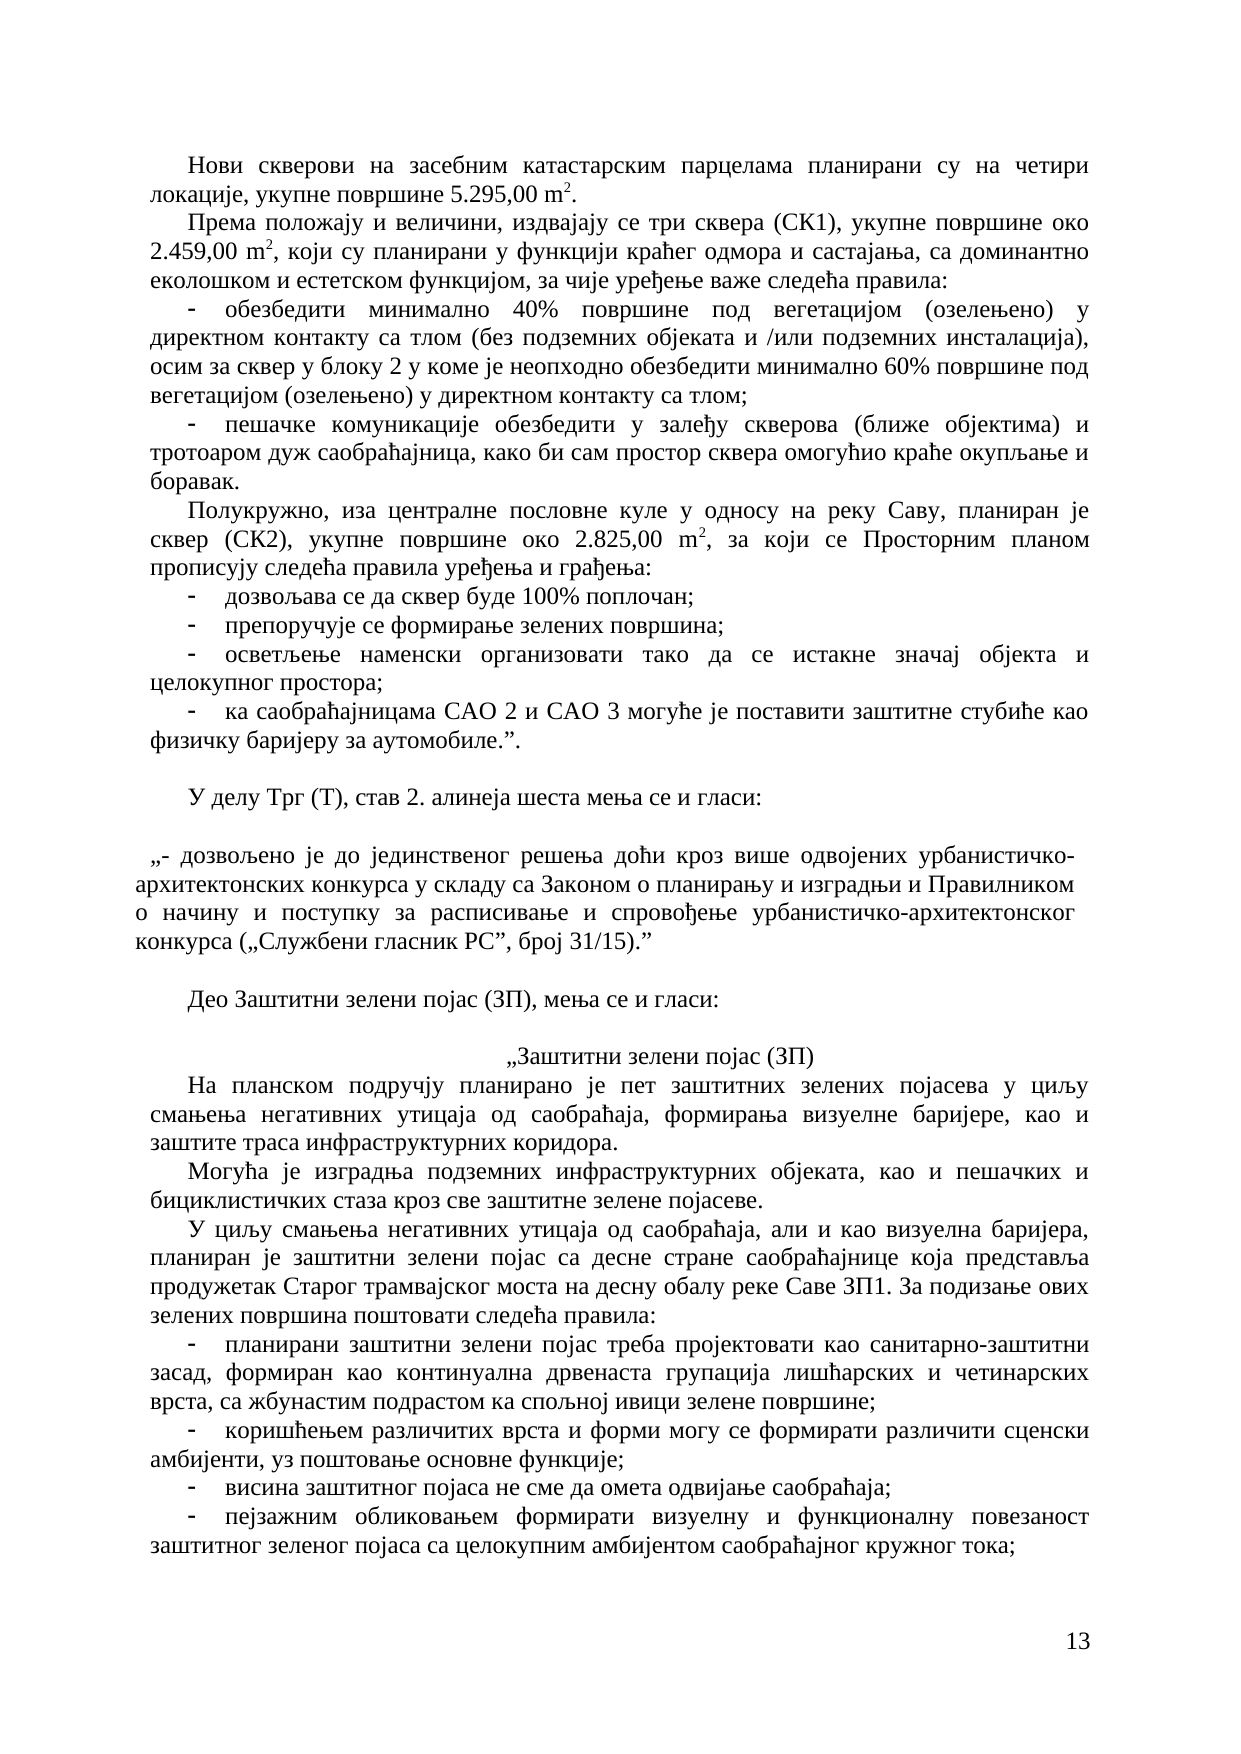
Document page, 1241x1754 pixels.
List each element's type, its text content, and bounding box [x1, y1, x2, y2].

text Део Заштитни зелени појас (ЗП), мења се и гласи: [150, 984, 1095, 1012]
text Могућа је изградња подземних инфраструктурних објеката, као и пешачких и бициклистичких стаза кроз све заштитне зелене појасеве. [150, 1156, 1090, 1214]
text У делу Трг (Т), став 2. алинеја шеста мења се и гласи: [150, 782, 1095, 811]
list осветљење наменски организовати тако да се истакне значај објекта и целокупног простора; [150, 639, 1090, 696]
text У циљу смањења негативних утицаја од саобраћаја, али и као визуелна баријера, планиран је заштитни зелени појас са десне стране саобраћајнице која представља продужетак Старог трамвајског моста на десну обалу реке Саве ЗП1. За подизање ових зелених површина поштовати следећа правила: [150, 1214, 1090, 1329]
list планирани заштитни зелени појас треба пројектовати као санитарно-заштитни засад, формиран као континуална дрвенаста групација лишћарских и четинарских врста, са жбунастим подрастом ка спољној ивици зелене површине; [150, 1329, 1090, 1415]
list обезбедити минимално 40% површине под вегетацијом (озелењено) у директном контакту са тлом (без подземних објеката и /или подземних инсталација), осим за сквер у блоку 2 у коме је неопходно обезбедити минимално 60% површине под вегетацијом (озелењено) у директном контакту са тлом; [150, 294, 1090, 409]
list ка саобраћајницама САО 2 и САО 3 могуће је поставити заштитне стубиће као физичку баријеру за аутомобиле.”. [150, 696, 1090, 754]
list препоручује се формирање зелених површина; [187, 610, 1090, 639]
list пејзажним обликовањем формирати визуелну и функционалну повезаност заштитног зеленог појаса са целокупним амбијентом саобраћајног кружног тока; [150, 1501, 1090, 1559]
list висина заштитног појаса не сме да омета одвијање саобраћаја; [187, 1472, 1090, 1501]
list коришћењем различитих врста и форми могу се формирати различити сценски амбијенти, уз поштовање основне функције; [150, 1415, 1090, 1472]
text „- дозвољено је до јединственог решења доћи кроз више одвојених урбанистичко-архитектонских конкурса у складу са Законом о планирању и изградњи и Правилником о начину и поступку за расписивање и спровођење урбанистичко-архитектонског конкурса („Службени гласник РС”, број 31/15).” [135, 840, 1076, 955]
text Полукружно, иза централне пословне куле у односу на реку Саву, планиран је сквер (СК2), укупне површине око 2.825,00 m2, за који се Просторним планом прописују следећа правила уређења и грађења: [150, 495, 1090, 581]
text „Заштитни зелени појас (ЗП) [150, 1041, 1095, 1070]
text На планском подручју планирано је пет заштитних зелених појасева у циљу смањења негативних утицаја од саобраћаја, формирања визуелне баријере, као и заштите траса инфраструктурних коридора. [150, 1070, 1090, 1156]
text Према положају и величини, издвајају се три сквера (СК1), укупне површине око 2.459,00 m2, који су планирани у функцији краћег одмора и састајања, са доминантно еколошком и естетском функцијом, за чије уређење важе следећа правила: [150, 207, 1090, 294]
list дозвољава се да сквер буде 100% поплочан; [187, 581, 1090, 610]
list пешачке комуникације обезбедити у залеђу скверова (ближе објектима) и тротоаром дуж саобраћајница, како би сам простор сквера омогућио краће окупљање и боравак. [150, 409, 1090, 495]
text Нови скверови на засебним катастарским парцелама планирани су на четири локације, укупне површине 5.295,00 m2. [150, 150, 1090, 207]
